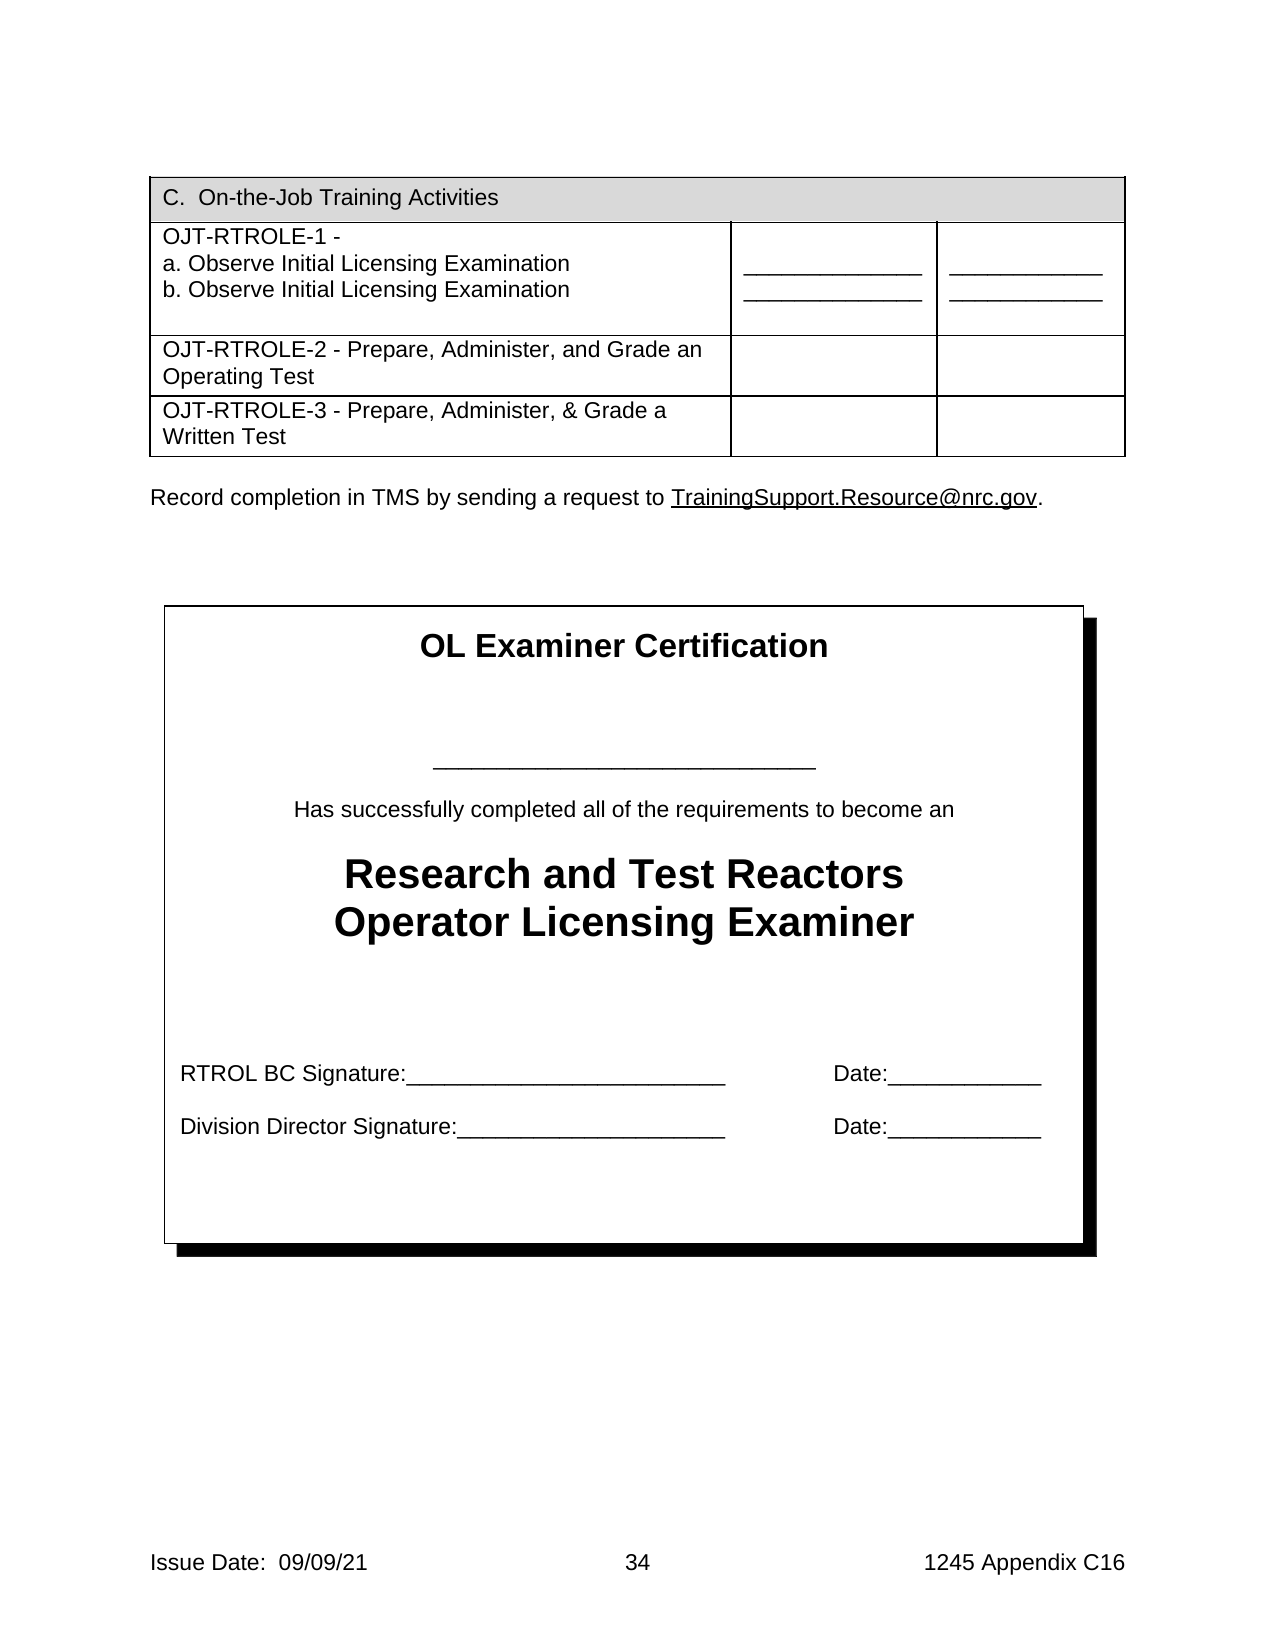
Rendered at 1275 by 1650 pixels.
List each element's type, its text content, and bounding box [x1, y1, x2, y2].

text Record completion in TMS by sending a request to TrainingSupport.Resource@nrc.gov. [150, 484, 1125, 510]
table_header C. On-the-Job Training Activities [151, 178, 1124, 221]
table_cell OJT-RTROLE-2 - Prepare, Administer, and Grade an Operating Test [151, 336, 730, 395]
table_cell [938, 397, 1124, 456]
table_cell OJT-RTROLE-1 - a. Observe Initial Licensing Examination b. Observe Initial Licensing Examination [151, 223, 730, 334]
table_cell ____________ ____________ [938, 223, 1124, 334]
table_cell [732, 397, 936, 456]
table_cell OJT-RTROLE-3 - Prepare, Administer, & Grade a Written Test [151, 397, 730, 456]
table_cell [732, 336, 936, 395]
table_cell ______________ ______________ [732, 223, 936, 334]
table_cell [938, 336, 1124, 395]
